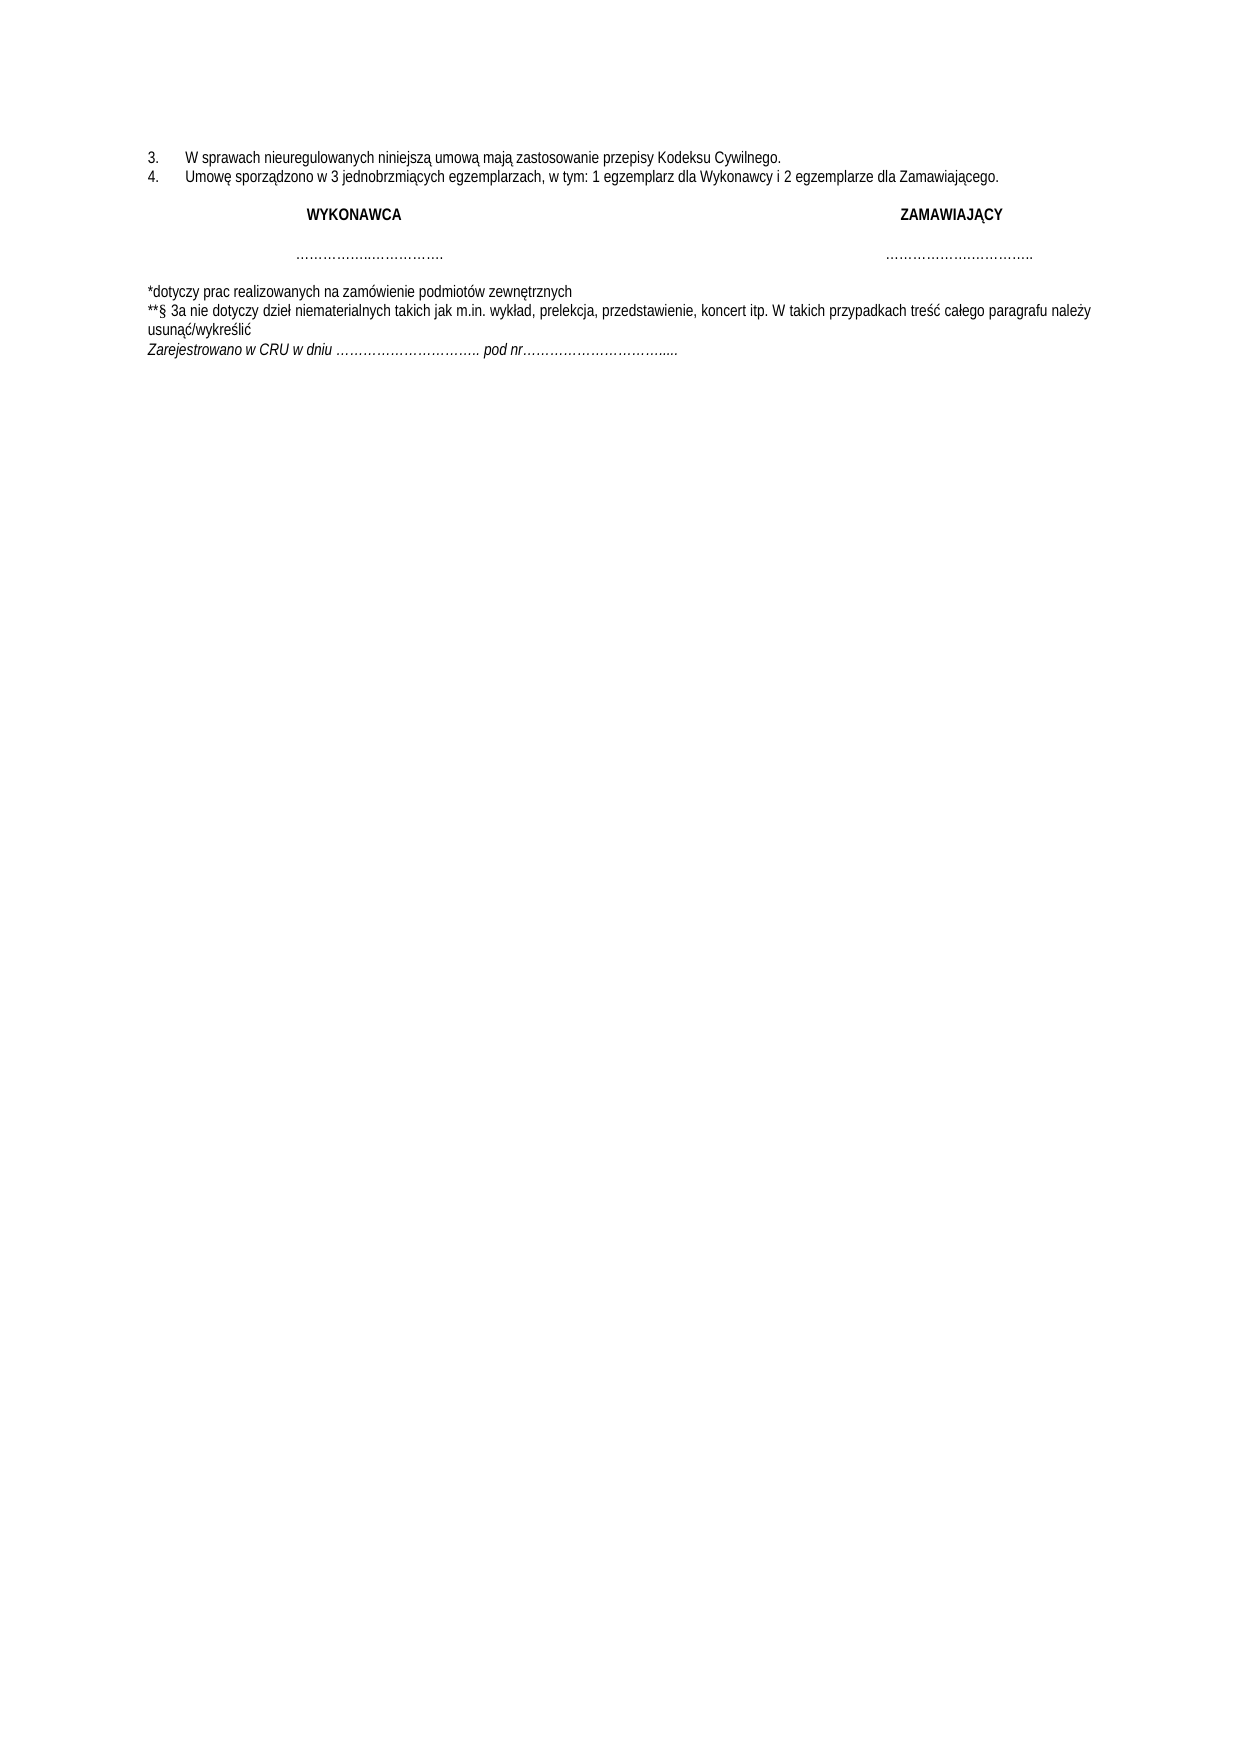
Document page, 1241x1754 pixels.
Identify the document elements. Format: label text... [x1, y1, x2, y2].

text ……………..……………. ……………….………….. [221, 243, 1093, 282]
text *dotyczy prac realizowanych na zamówienie podmiotów zewnętrznych [148, 282, 1093, 301]
text WYKONAWCA ZAMAWIAJĄCY [148, 205, 1093, 224]
list Umowę sporządzono w 3 jednobrzmiących egzemplarzach, w tym: 1 egzemplarz dla Wykonawcy i 2 egzemplarze dla Zamawiającego. [148, 167, 1093, 186]
text Zarejestrowano w CRU w dniu ………………………….. pod nr…………………………..... [148, 339, 1093, 358]
text **§ 3a nie dotyczy dzieł niematerialnych takich jak m.in. wykład, prelekcja, przedstawienie, koncert itp. W takich przypadkach treść całego paragrafu należy usunąć/wykreślić [148, 301, 1093, 339]
list W sprawach nieuregulowanych niniejszą umową mają zastosowanie przepisy Kodeksu Cywilnego. [148, 148, 1093, 167]
